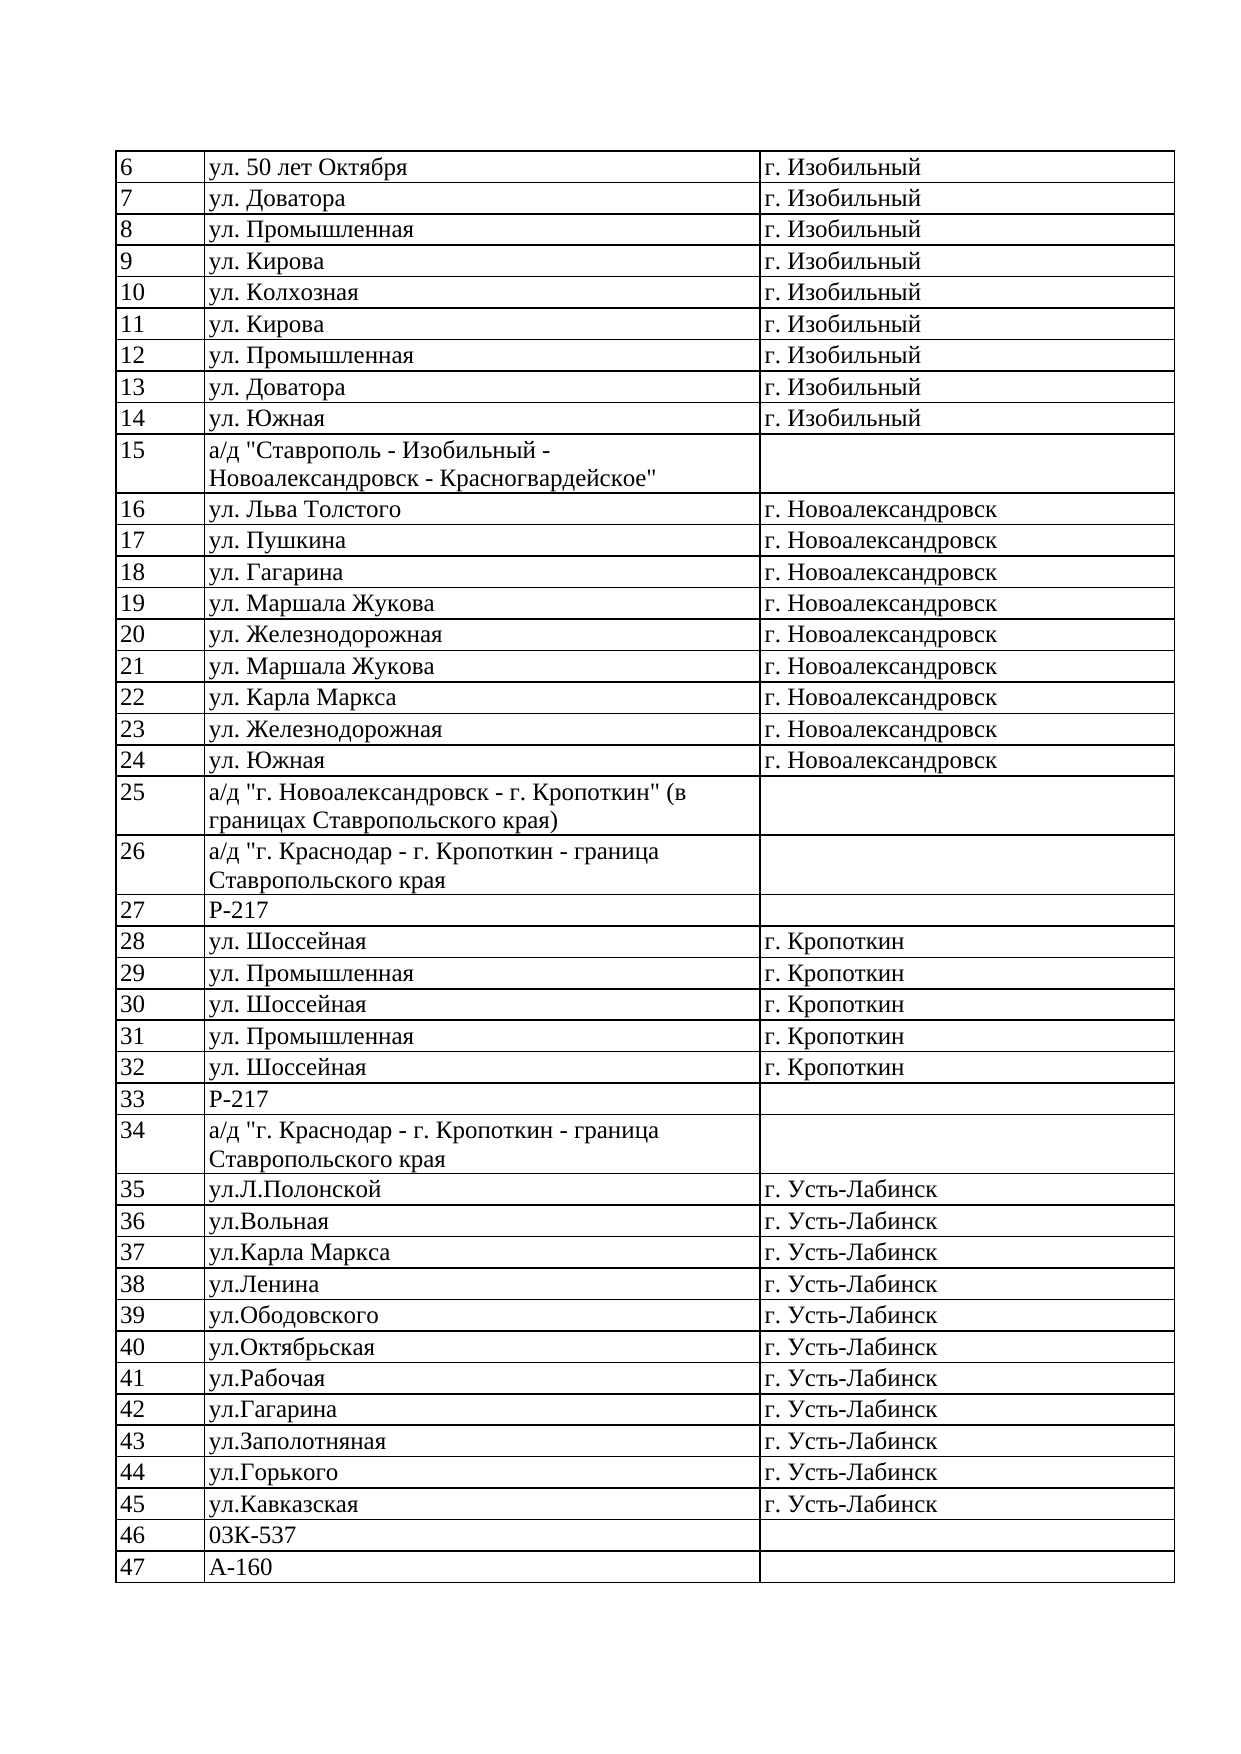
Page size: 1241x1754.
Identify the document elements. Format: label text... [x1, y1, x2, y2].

table_cell г. Усть-Лабинск [761, 1489, 1174, 1519]
table_cell г. Новоалександровск [761, 525, 1174, 555]
table_cell г. Усть-Лабинск [761, 1237, 1174, 1267]
table_cell 27 [117, 895, 204, 925]
table_cell г. Новоалександровск [761, 494, 1174, 524]
table_cell Р-217 [205, 1084, 759, 1114]
table_cell 40 [117, 1332, 204, 1361]
table_cell 12 [117, 340, 204, 370]
table_cell [761, 1084, 1174, 1114]
table_cell г. Усть-Лабинск [761, 1300, 1174, 1330]
table_cell [761, 895, 1174, 925]
table_cell ул.Кавказская [205, 1489, 759, 1519]
table_cell 20 [117, 620, 204, 649]
table_cell г. Новоалександровск [761, 651, 1174, 681]
table_cell ул. Гагарина [205, 557, 759, 587]
table_cell Р-217 [205, 895, 759, 925]
table_cell 47 [117, 1552, 204, 1582]
table_cell г. Изобильный [761, 152, 1174, 181]
table_cell 32 [117, 1052, 204, 1082]
table_cell г. Изобильный [761, 183, 1174, 213]
table_cell 23 [117, 714, 204, 744]
table_cell а/д "г. Краснодар - г. Кропоткин - граница Ставропольского края [205, 836, 759, 893]
table_cell 43 [117, 1426, 204, 1456]
table_cell ул.Горького [205, 1457, 759, 1487]
table_cell г. Кропоткин [761, 927, 1174, 956]
table_cell г. Изобильный [761, 277, 1174, 307]
table_cell 38 [117, 1269, 204, 1298]
table_cell ул.Вольная [205, 1206, 759, 1236]
table_cell г. Новоалександровск [761, 746, 1174, 775]
table_cell г. Кропоткин [761, 1021, 1174, 1051]
table_cell ул. Промышленная [205, 340, 759, 370]
table_cell 36 [117, 1206, 204, 1236]
table_cell ул.Рабочая [205, 1363, 759, 1393]
table_cell 16 [117, 494, 204, 524]
table_cell ул. Пушкина [205, 525, 759, 555]
table_cell 9 [117, 246, 204, 276]
table_cell г. Усть-Лабинск [761, 1363, 1174, 1393]
table_cell 25 [117, 777, 204, 834]
table_cell 24 [117, 746, 204, 775]
table_cell 42 [117, 1395, 204, 1424]
table_cell г. Новоалександровск [761, 620, 1174, 649]
table_cell ул. Шоссейная [205, 1052, 759, 1082]
table_cell 33 [117, 1084, 204, 1114]
table_cell ул.Заполотняная [205, 1426, 759, 1456]
table_cell ул. Кирова [205, 246, 759, 276]
table_cell ул. Доватора [205, 372, 759, 402]
table_cell ул. Промышленная [205, 215, 759, 244]
table_cell 44 [117, 1457, 204, 1487]
table_cell 21 [117, 651, 204, 681]
table_cell 7 [117, 183, 204, 213]
table_cell 41 [117, 1363, 204, 1393]
table_cell 31 [117, 1021, 204, 1051]
table_cell 29 [117, 958, 204, 988]
table_cell 34 [117, 1115, 204, 1173]
table_cell 19 [117, 588, 204, 618]
table_cell г. Усть-Лабинск [761, 1206, 1174, 1236]
table_cell 03К-537 [205, 1520, 759, 1550]
table_cell ул. Промышленная [205, 1021, 759, 1051]
table_cell ул. Доватора [205, 183, 759, 213]
table_cell ул. Маршала Жукова [205, 651, 759, 681]
table_cell г. Новоалександровск [761, 557, 1174, 587]
table_cell 35 [117, 1174, 204, 1204]
table_cell а/д "г. Новоалександровск - г. Кропоткин" (в границах Ставропольского края) [205, 777, 759, 834]
table_cell 14 [117, 403, 204, 433]
table_cell ул.Ленина [205, 1269, 759, 1298]
table_cell г. Усть-Лабинск [761, 1269, 1174, 1298]
table_cell ул. Шоссейная [205, 990, 759, 1019]
table_cell г. Изобильный [761, 403, 1174, 433]
table_cell г. Изобильный [761, 372, 1174, 402]
table_cell ул. Железнодорожная [205, 620, 759, 649]
table_cell г. Усть-Лабинск [761, 1332, 1174, 1361]
table_cell ул. Южная [205, 746, 759, 775]
table_cell [761, 435, 1174, 492]
table_cell 10 [117, 277, 204, 307]
table_cell ул. Карла Маркса [205, 683, 759, 712]
table_cell [761, 836, 1174, 893]
table_cell г. Изобильный [761, 215, 1174, 244]
table_cell ул.Октябрьская [205, 1332, 759, 1361]
table_cell ул.Гагарина [205, 1395, 759, 1424]
table_cell г. Усть-Лабинск [761, 1395, 1174, 1424]
table_cell [761, 777, 1174, 834]
table_cell 26 [117, 836, 204, 893]
table_cell 28 [117, 927, 204, 956]
table_cell А-160 [205, 1552, 759, 1582]
table_cell ул. Железнодорожная [205, 714, 759, 744]
table_cell г. Изобильный [761, 340, 1174, 370]
table_cell 46 [117, 1520, 204, 1550]
table_cell 13 [117, 372, 204, 402]
table_cell ул. Колхозная [205, 277, 759, 307]
table_cell ул. Льва Толстого [205, 494, 759, 524]
table_cell 30 [117, 990, 204, 1019]
table_cell ул.Ободовского [205, 1300, 759, 1330]
table_cell 18 [117, 557, 204, 587]
table_cell ул. Промышленная [205, 958, 759, 988]
table_cell г. Новоалександровск [761, 588, 1174, 618]
table_cell г. Усть-Лабинск [761, 1174, 1174, 1204]
table_cell [761, 1552, 1174, 1582]
table_cell 17 [117, 525, 204, 555]
table_cell [761, 1520, 1174, 1550]
table_cell ул. Кирова [205, 309, 759, 339]
table_cell г. Изобильный [761, 246, 1174, 276]
table_cell г. Усть-Лабинск [761, 1457, 1174, 1487]
table_cell г. Изобильный [761, 309, 1174, 339]
table_cell 37 [117, 1237, 204, 1267]
table_cell ул. Маршала Жукова [205, 588, 759, 618]
table_cell ул.Л.Полонской [205, 1174, 759, 1204]
table_cell 39 [117, 1300, 204, 1330]
table_cell г. Кропоткин [761, 990, 1174, 1019]
table_cell г. Кропоткин [761, 958, 1174, 988]
table_cell ул. 50 лет Октября [205, 152, 759, 181]
table_cell г. Усть-Лабинск [761, 1426, 1174, 1456]
table_cell а/д "Ставрополь - Изобильный - Новоалександровск - Красногвардейское" [205, 435, 759, 492]
table_cell 8 [117, 215, 204, 244]
table_cell [761, 1115, 1174, 1173]
table_cell ул. Шоссейная [205, 927, 759, 956]
table_cell 15 [117, 435, 204, 492]
table_cell 6 [117, 152, 204, 181]
table_cell г. Новоалександровск [761, 683, 1174, 712]
table_cell ул.Карла Маркса [205, 1237, 759, 1267]
table_cell ул. Южная [205, 403, 759, 433]
table_cell а/д "г. Краснодар - г. Кропоткин - граница Ставропольского края [205, 1115, 759, 1173]
table_cell 22 [117, 683, 204, 712]
table_cell 45 [117, 1489, 204, 1519]
table_cell г. Новоалександровск [761, 714, 1174, 744]
table_cell г. Кропоткин [761, 1052, 1174, 1082]
table_cell 11 [117, 309, 204, 339]
